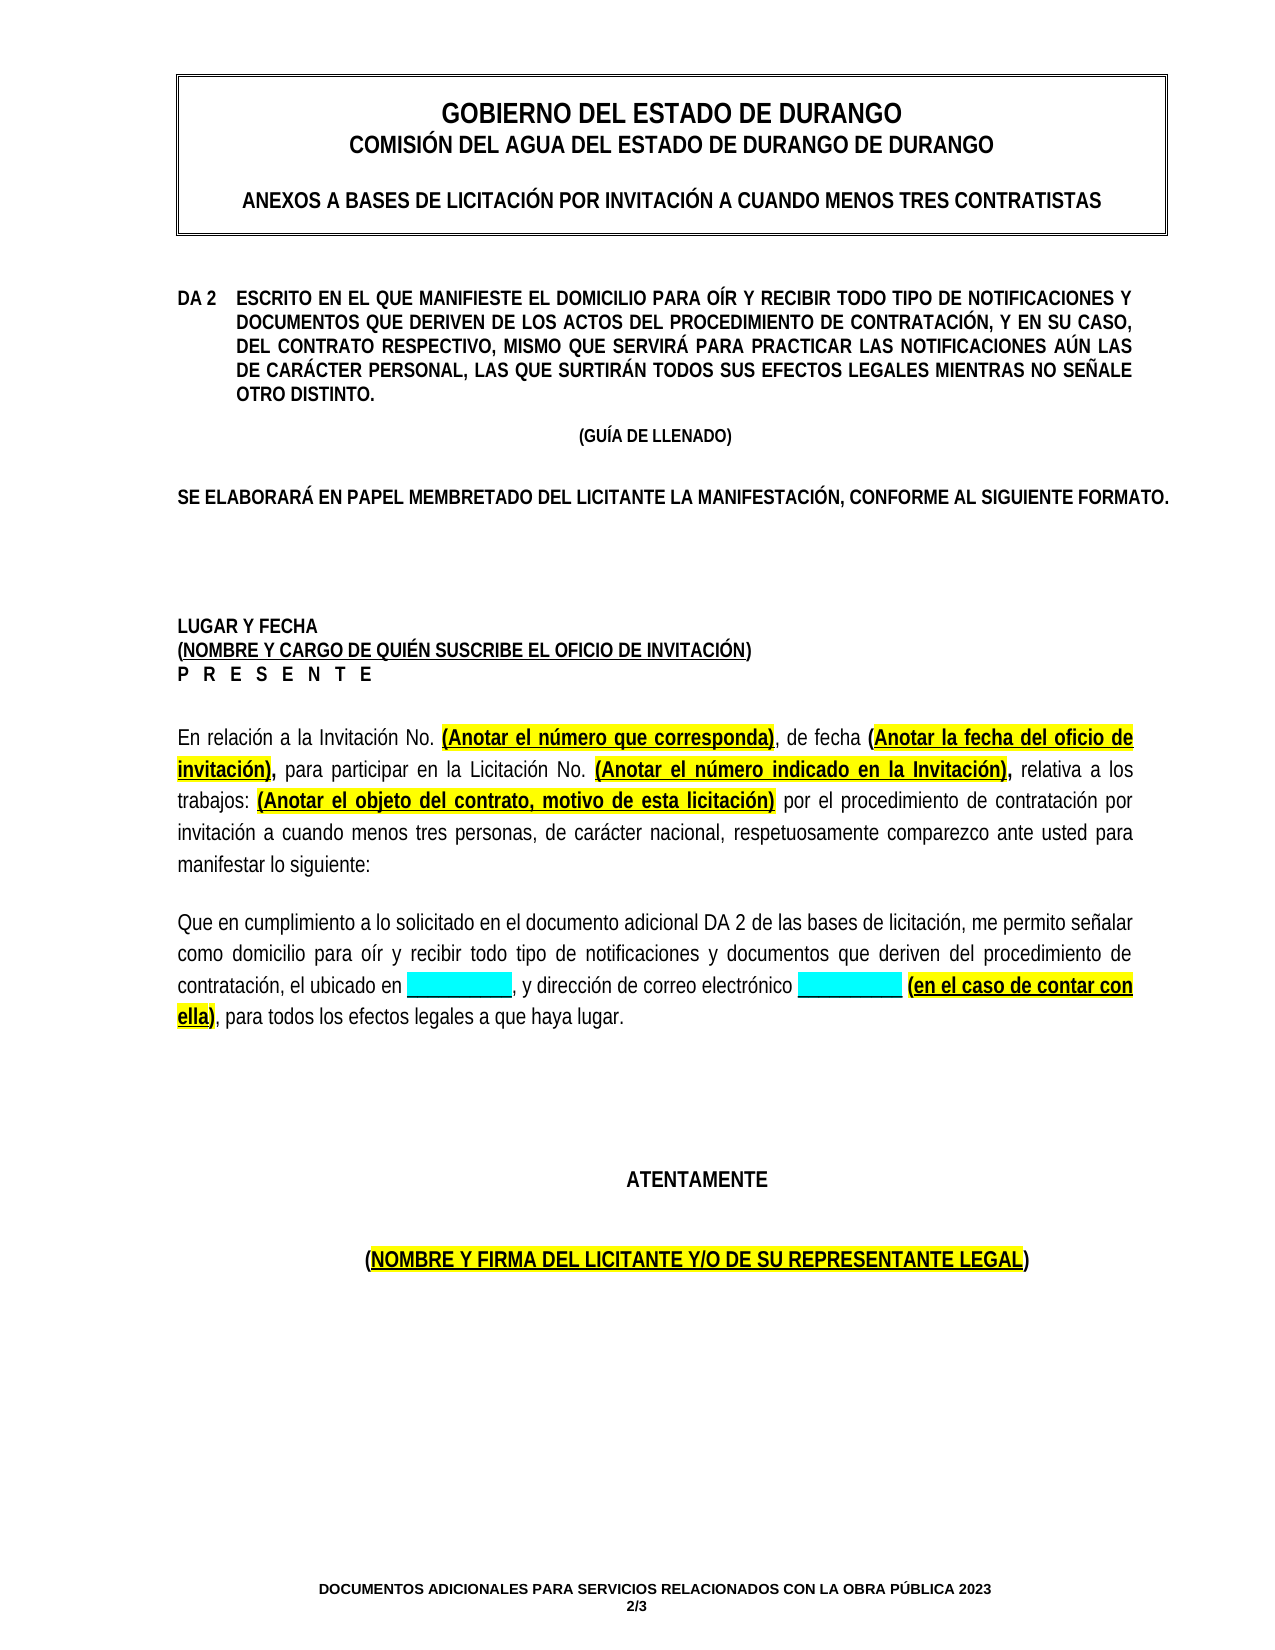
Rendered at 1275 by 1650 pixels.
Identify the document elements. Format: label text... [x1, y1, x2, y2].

text En relación a la Invitación No. (Anotar el número que corresponda), de fecha (Anotar la fecha del oficio de invitación), para participar en la Licitación No. (Anotar el número indicado en la Invitación), relativa a los trabajos: (Anotar el objeto del contrato, motivo de esta licitación) por el procedimiento de contratación por invitación a cuando menos tres personas, de carácter nacional, respetuosamente comparezco ante usted para manifestar lo siguiente: [177, 724, 1133, 877]
text Que en cumplimiento a lo solicitado en el documento adicional DA 2 de las bases de licitación, me permito señalar como domicilio para oír y recibir todo tipo de notificaciones y documentos que deriven del procedimiento de contratación, el ubicado en __________, y dirección de correo electrónico __________ (en el caso de contar con ella), para todos los efectos legales a que haya lugar. [177, 908, 1133, 1029]
text (NOMBRE Y FIRMA DEL LICITANTE Y/O DE SU REPRESENTANTE LEGAL) [1023, 1246, 1217, 1272]
text PRESENTE [177, 662, 1217, 686]
text ATENTAMENTE [177, 1166, 1217, 1193]
text SE ELABORARÁ EN PAPEL MEMBRETADO DEL LICITANTE LA MANIFESTACIÓN, CONFORME AL SIGUIENTE FORMATO. [177, 485, 1217, 509]
text LUGAR Y FECHA [177, 614, 1217, 638]
text (NOMBRE Y FIRMA DEL LICITANTE Y/O DE SU REPRESENTANTE LEGAL) [177, 1246, 371, 1272]
text (NOMBRE Y CARGO DE QUIÉN SUSCRIBE EL OFICIO DE INVITACIÓN) [177, 638, 1217, 662]
